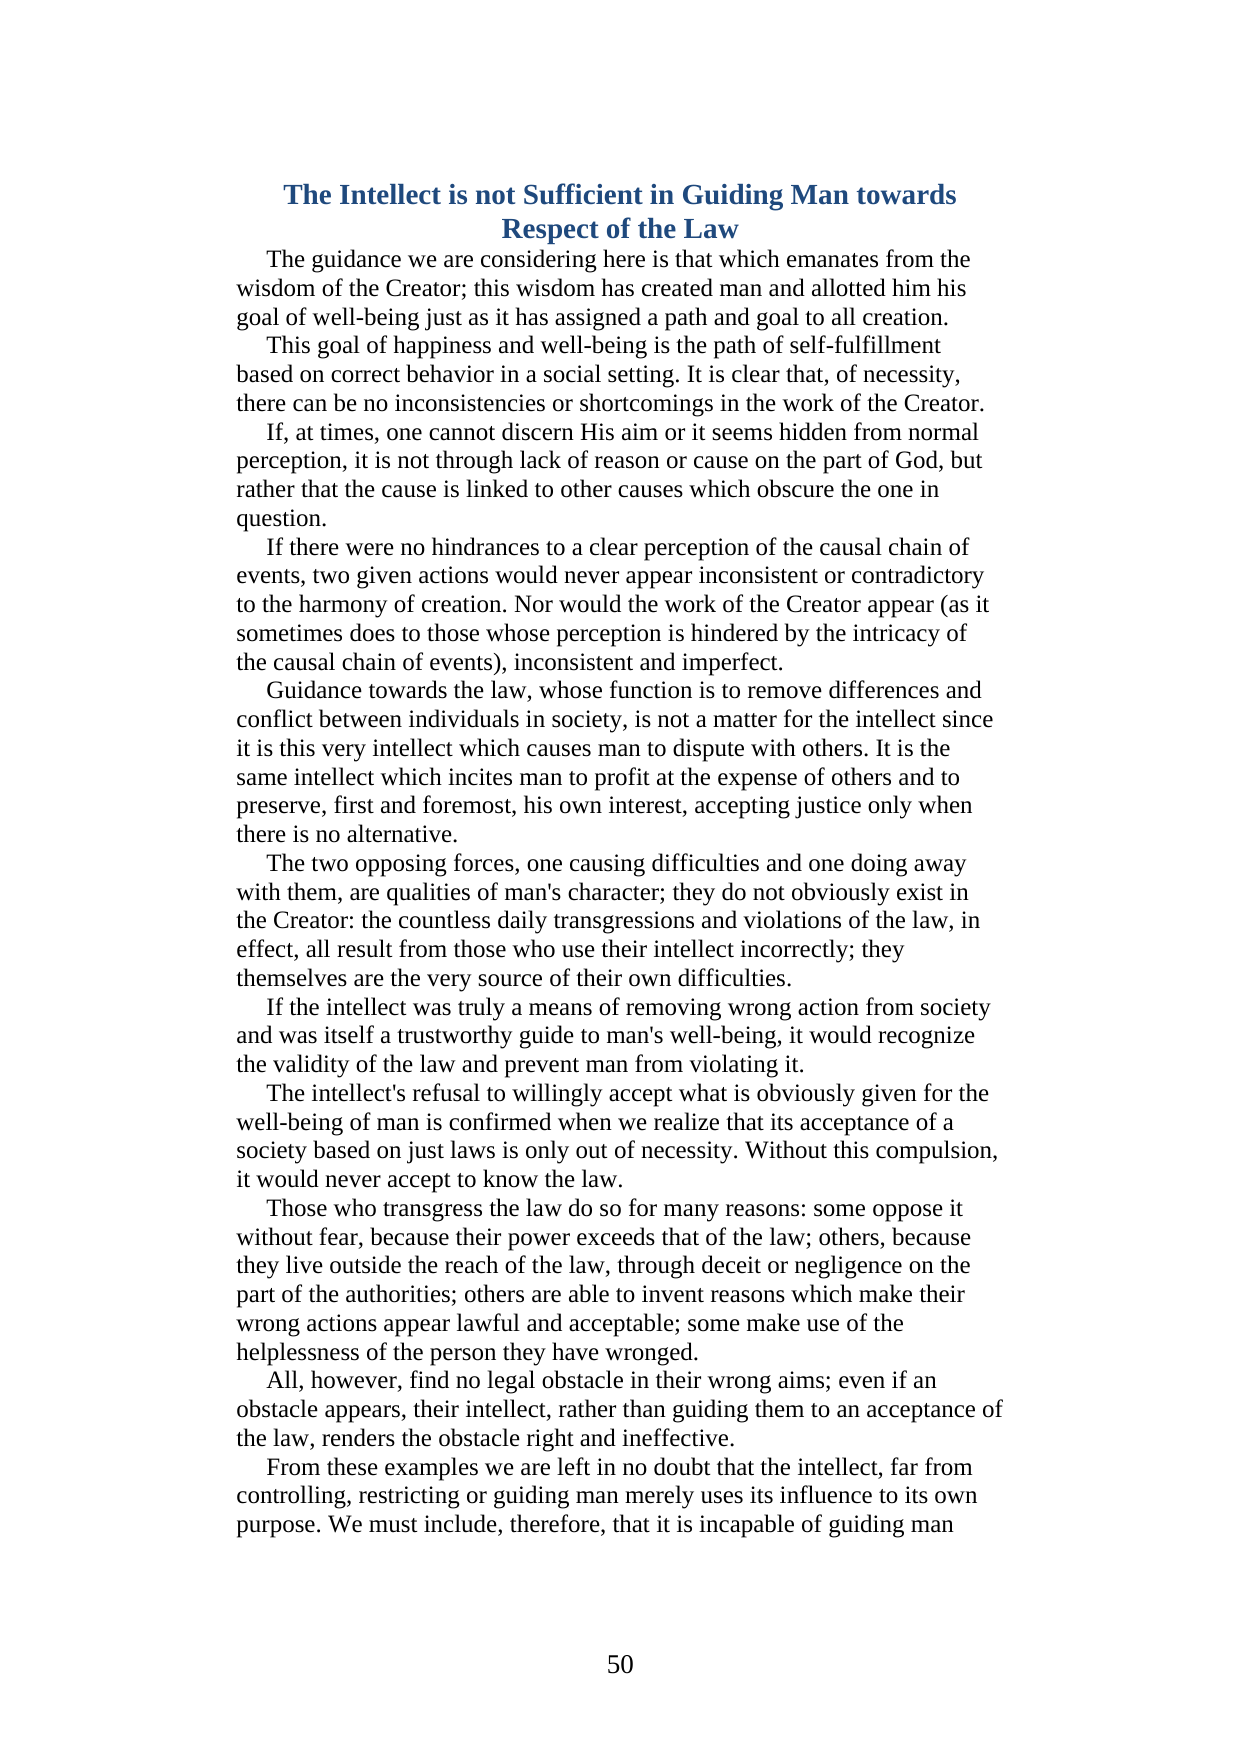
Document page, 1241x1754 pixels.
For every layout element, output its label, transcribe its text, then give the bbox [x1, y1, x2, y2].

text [236, 1452, 1004, 1538]
text If the intellect was truly a means of removing wrong action from society and was itself a trustworthy guide to man's well-being, it would recognize the validity of the law and prevent man from violating it. [236, 992, 1004, 1078]
subtitle The Intellect is not Sufficient in Guiding Man towards Respect of the Law [236, 177, 1004, 244]
text Those who transgress the law do so for many reasons: some oppose it without fear, because their power exceeds that of the law; others, because they live outside the reach of the law, through deceit or negligence on the part of the authorities; others are able to invent reasons which make their wrong actions appear lawful and acceptable; some make use of the helplessness of the person they have wronged. [236, 1193, 1004, 1366]
text The guidance we are considering here is that which emanates from the wisdom of the Creator; this wisdom has created man and allotted him his goal of well-being just as it has assigned a path and goal to all creation. [236, 244, 1004, 331]
text If there were no hindrances to a clear perception of the causal chain of events, two given actions would never appear inconsistent or contradictory to the harmony of creation. Nor would the work of the Creator appear (as it sometimes does to those whose perception is hindered by the intricacy of the causal chain of events), inconsistent and imperfect. [236, 532, 1004, 676]
text This goal of happiness and well-being is the path of self-fulfillment based on correct behavior in a social setting. It is clear that, of necessity, there can be no inconsistencies or shortcomings in the work of the Creator. [236, 331, 1004, 417]
text The two opposing forces, one causing difficulties and one doing away with them, are qualities of man's character; they do not obviously exist in the Creator: the countless daily transgressions and violations of the law, in effect, all result from those who use their intellect incorrectly; they themselves are the very source of their own difficulties. [236, 848, 1004, 992]
text The intellect's refusal to willingly accept what is obviously given for the well-being of man is confirmed when we realize that its acceptance of a society based on just laws is only out of necessity. Without this compulsion, it would never accept to know the law. [236, 1078, 1004, 1193]
text All, however, find no legal obstacle in their wrong aims; even if an obstacle appears, their intellect, rather than guiding them to an acceptance of the law, renders the obstacle right and ineffective. [236, 1366, 1004, 1452]
text Guidance towards the law, whose function is to remove differences and conflict between individuals in society, is not a matter for the intellect since it is this very intellect which causes man to dispute with others. It is the same intellect which incites man to profit at the expense of others and to preserve, first and foremost, his own interest, accepting justice only when there is no alternative. [236, 676, 1004, 848]
text If, at times, one cannot discern His aim or it seems hidden from normal perception, it is not through lack of reason or cause on the part of God, but rather that the cause is linked to other causes which obscure the one in question. [236, 417, 1004, 532]
